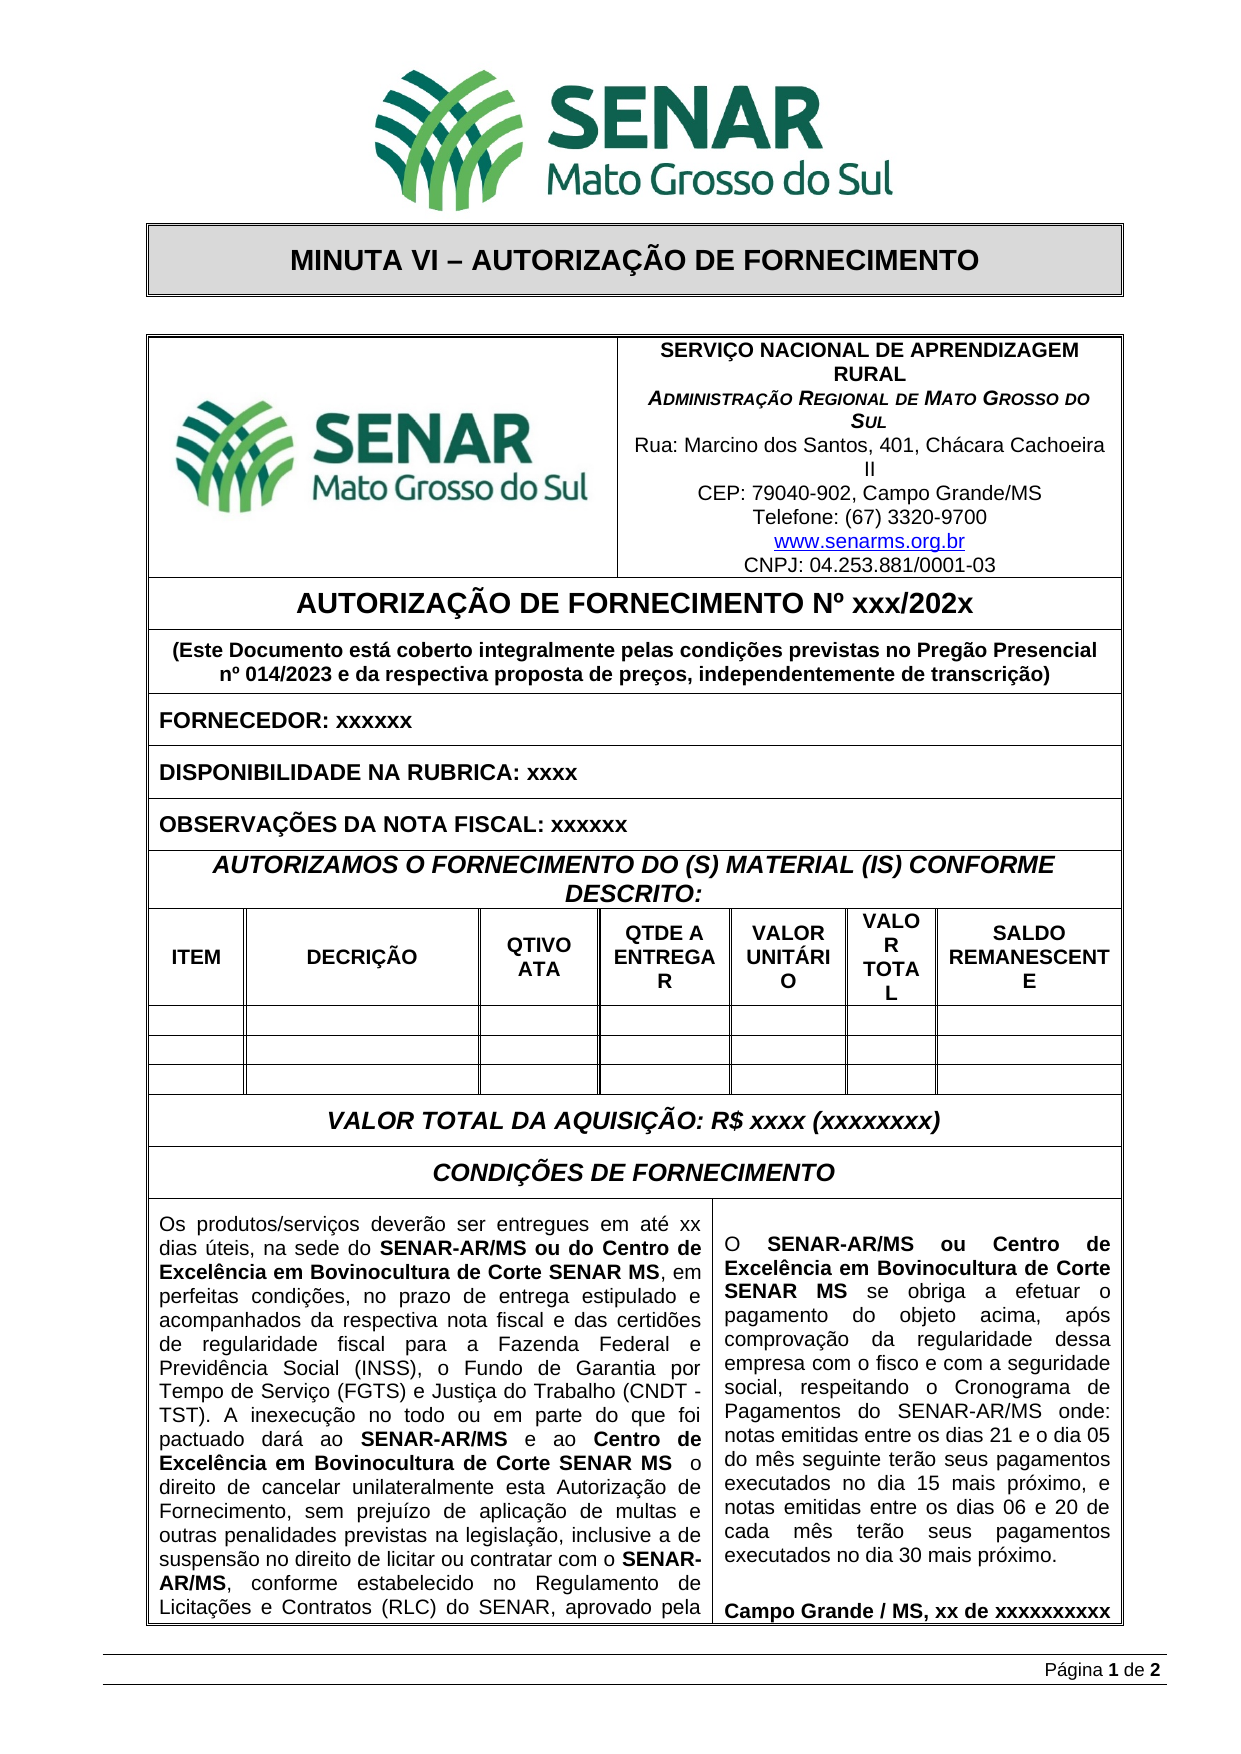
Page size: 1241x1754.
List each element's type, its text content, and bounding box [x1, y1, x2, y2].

table_cell [149, 1065, 243, 1094]
table_cell [938, 1006, 1121, 1034]
table_cell FORNECEDOR: xxxxxx [149, 694, 1121, 745]
table_cell QTDE A ENTREGAR [601, 909, 729, 1005]
table_cell SALDO REMANESCENTE [938, 909, 1121, 1005]
table_cell AUTORIZAMOS O FORNECIMENTO DO (S) MATERIAL (IS) CONFORME DESCRITO: [149, 851, 1121, 908]
table_cell [732, 1065, 845, 1094]
table_cell QTIVO ATA [481, 909, 597, 1005]
picture [168, 392, 597, 523]
table_cell [481, 1006, 597, 1034]
table_cell [938, 1036, 1121, 1064]
table_cell [149, 1006, 243, 1034]
table_cell VALOR TOTAL DA AQUISIÇÃO: R$ xxxx (xxxxxxxx) [149, 1095, 1121, 1146]
table_cell [481, 1065, 597, 1094]
table_cell [601, 1065, 729, 1094]
table_cell [938, 1065, 1121, 1094]
table_cell VALOR UNITÁRIO [732, 909, 845, 1005]
table_cell CONDIÇÕES DE FORNECIMENTO [149, 1147, 1121, 1198]
table_header SERVIÇO NACIONAL DE APRENDIZAGEM RURAL Administração Regional de Mato Grosso do Sul Rua: Marcino dos Santos, 401, Chácara Cachoeira II CEP: 79040-902, Campo Grande/MS Telefone: (67) 3320-9700 www.senarms.org.br CNPJ: 04.253.881/0001-03 [618, 338, 1121, 577]
table_cell OBSERVAÇÕES DA NOTA FISCAL: xxxxxx [149, 799, 1121, 849]
table_cell [247, 1065, 478, 1094]
table_cell DECRIÇÃO [247, 909, 478, 1005]
table_cell [601, 1006, 729, 1034]
table_cell [848, 1036, 935, 1064]
table_cell [732, 1006, 845, 1034]
table_cell [848, 1065, 935, 1094]
table_cell [732, 1036, 845, 1064]
picture [365, 59, 905, 223]
table_cell [601, 1036, 729, 1064]
table_header [149, 338, 617, 577]
table_cell [481, 1036, 597, 1064]
table_header MINUTA VI – AUTORIZAÇÃO DE FORNECIMENTO [149, 226, 1121, 294]
table_cell [247, 1036, 478, 1064]
table_cell [848, 1006, 935, 1034]
table_cell VALOR TOTAL [848, 909, 935, 1005]
table_cell AUTORIZAÇÃO DE FORNECIMENTO Nº xxx/202x [149, 578, 1121, 629]
table_cell [247, 1006, 478, 1034]
table_cell (Este Documento está coberto integralmente pelas condições previstas no Pregão Presencial nº 014/2023 e da respectiva proposta de preços, independentemente de transcrição) [149, 630, 1121, 693]
table_cell DISPONIBILIDADE NA RUBRICA: xxxx [149, 746, 1121, 797]
table_cell [149, 1036, 243, 1064]
table_cell ITEM [149, 909, 243, 1005]
